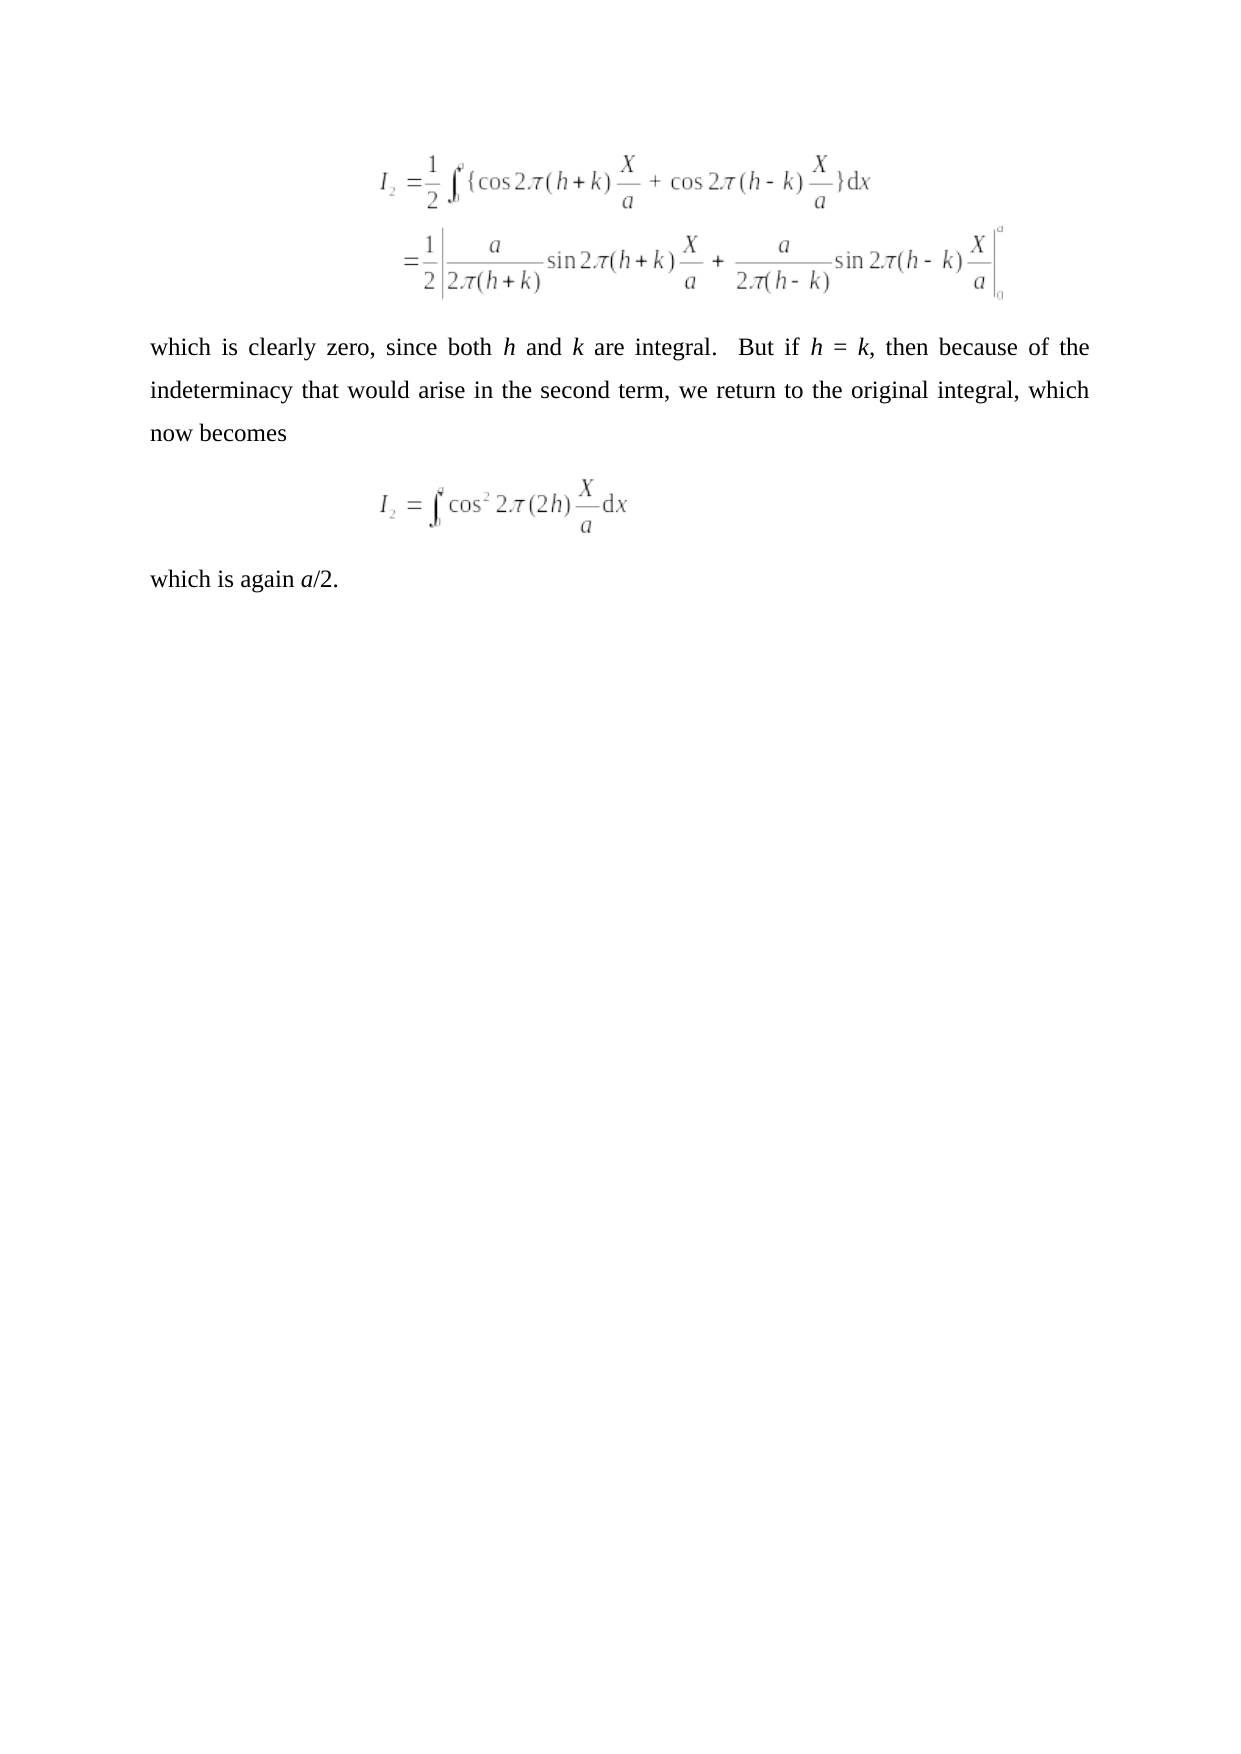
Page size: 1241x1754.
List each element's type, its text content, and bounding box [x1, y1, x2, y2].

text which is again a/2. [150, 564, 1090, 593]
text which is clearly zero, since both h and k are integral. But if h = k, n because of indeterminacy that would arise in second term, we return to original integral, which now becomes [150, 332, 1090, 447]
